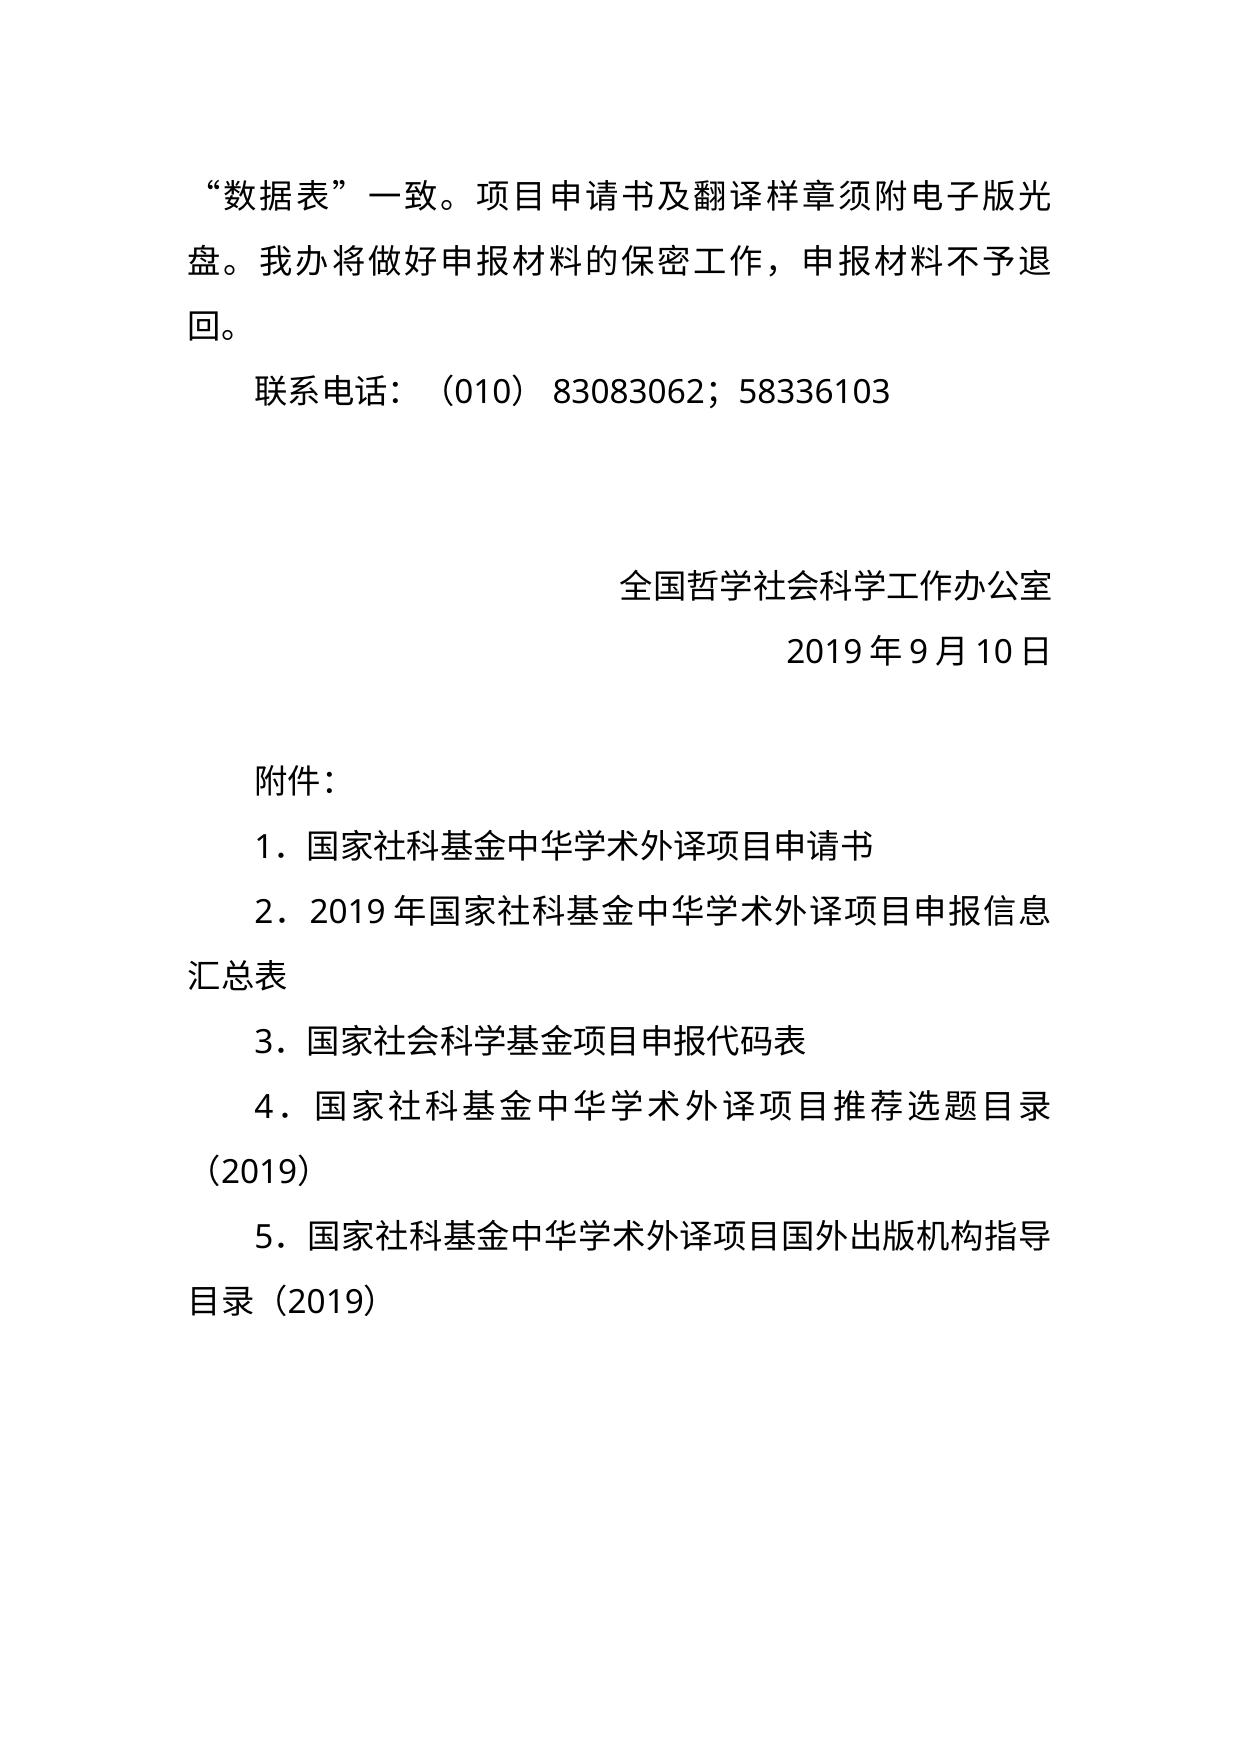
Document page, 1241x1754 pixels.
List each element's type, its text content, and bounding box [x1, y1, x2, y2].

text 全国哲学社会科学工作办公室 [187, 552, 1053, 617]
text 1．国家社科基金中华学术外译项目申请书 [187, 812, 1053, 877]
text 联系电话：（010） 83083062；58336103 [187, 357, 1053, 422]
text 3．国家社会科学基金项目申报代码表 [187, 1007, 1053, 1072]
text 2019年9月10日 [187, 617, 1053, 682]
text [187, 162, 1053, 357]
text 附件： [187, 747, 1053, 812]
text 2．2019年国家社科基金中华学术外译项目申报信息汇总表 [187, 877, 1053, 1007]
text 4．国家社科基金中华学术外译项目推荐选题目录（2019） [187, 1072, 1053, 1202]
text 5．国家社科基金中华学术外译项目国外出版机构指导目录（2019） [187, 1202, 1053, 1332]
